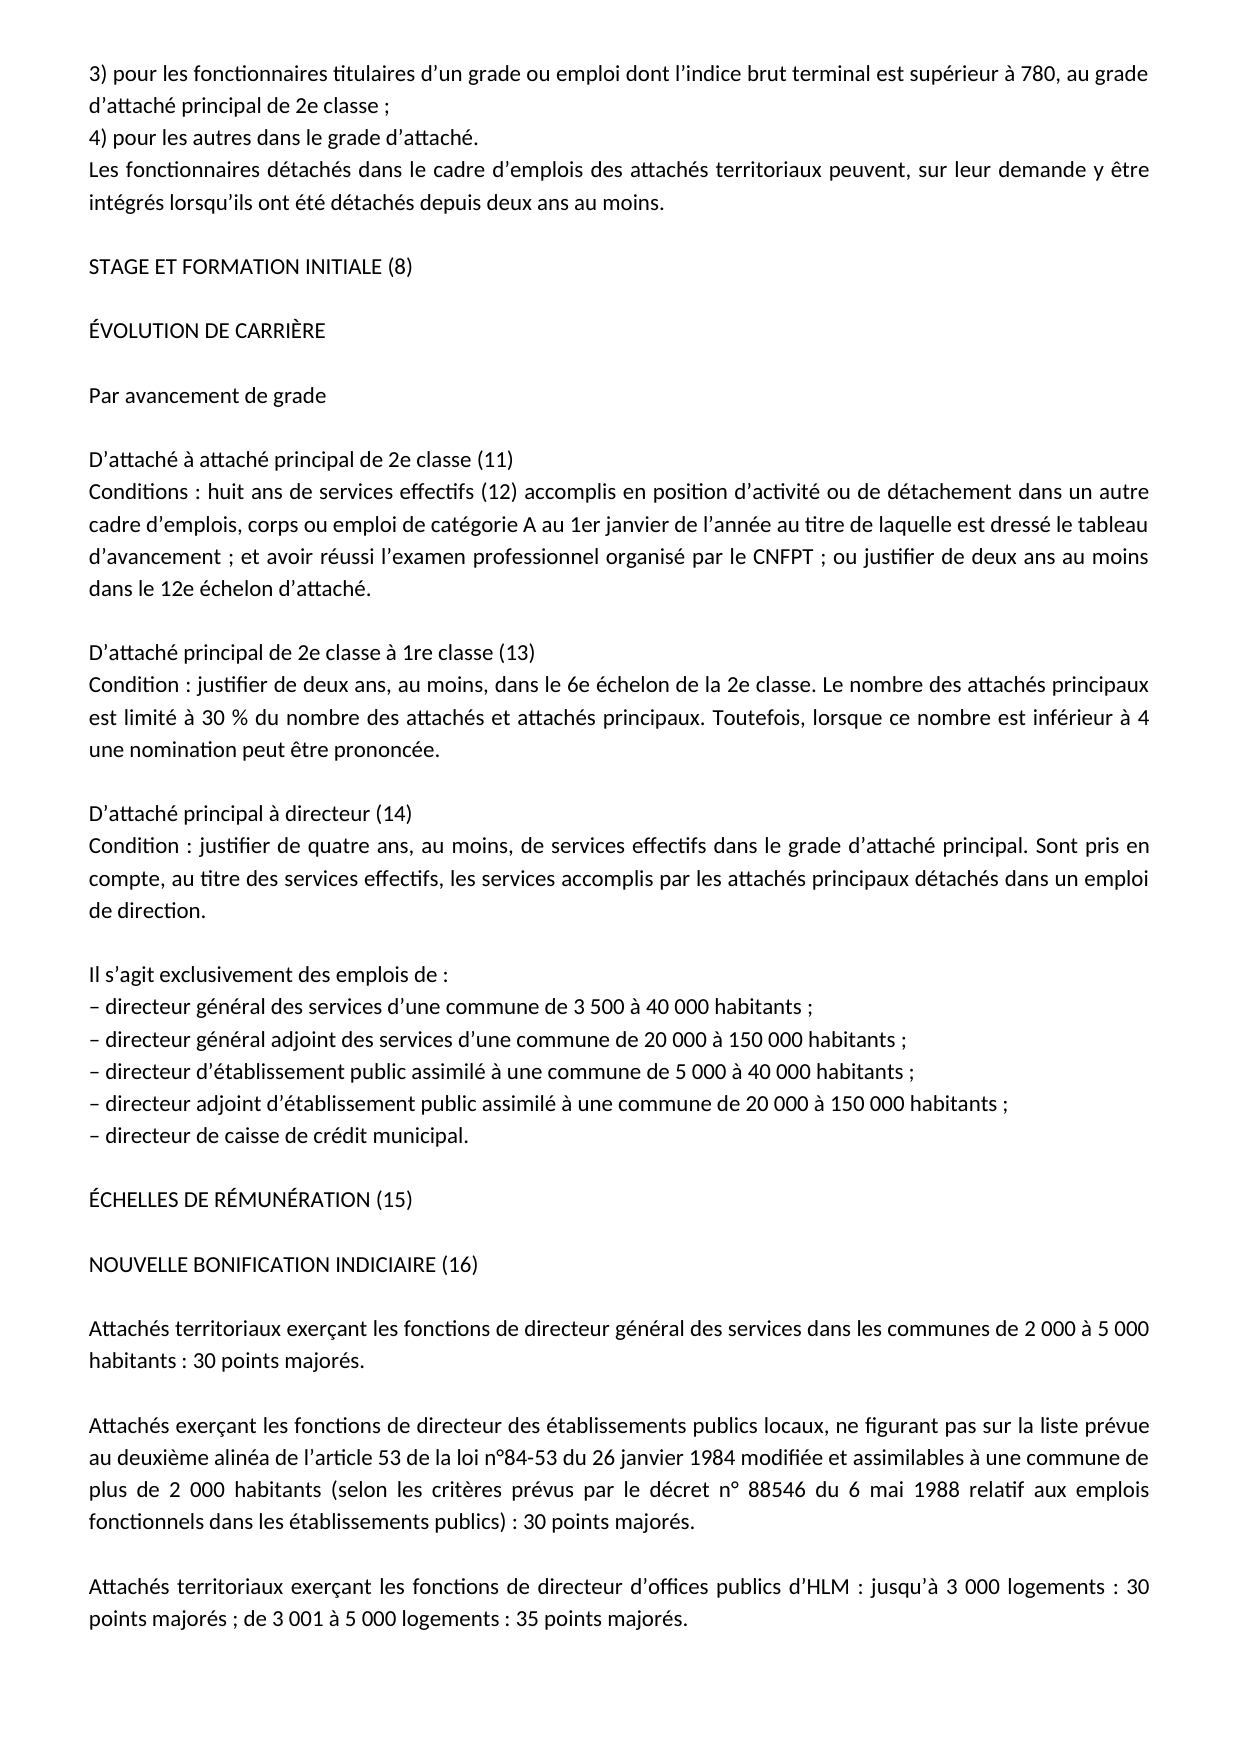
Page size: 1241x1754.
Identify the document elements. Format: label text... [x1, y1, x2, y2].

text D’attaché à attaché principal de 2e classe (11) [89, 445, 1152, 473]
text – directeur de caisse de crédit municipal. [89, 1121, 1152, 1149]
text ÉVOLUTION DE CARRIÈRE [89, 317, 1152, 344]
text Condition : justifier de deux ans, au moins, dans le 6e échelon de la 2e classe. Le nombre des attachés principaux est limité à 30 % du nombre des attachés et attachés principaux. Toutefois, lorsque ce nombre est inférieur à 4 une nomination peut être prononcée. [89, 671, 1152, 763]
text Par avancement de grade [89, 381, 1152, 409]
text D’attaché principal à directeur (14) [89, 799, 1152, 827]
text Attachés exerçant les fonctions de directeur des établissements publics locaux, ne figurant pas sur la liste prévue au deuxième alinéa de l’article 53 de la loi n°84-53 du 26 janvier 1984 modifiée et assimilables à une commune de plus de 2 000 habitants (selon les critères prévus par le décret n° 88546 du 6 mai 1988 relatif aux emplois fonctionnels dans les établissements publics) : 30 points majorés. [89, 1411, 1152, 1536]
text – directeur adjoint d’établissement public assimilé à une commune de 20 000 à 150 000 habitants ; [89, 1089, 1152, 1117]
text – directeur d’établissement public assimilé à une commune de 5 000 à 40 000 habitants ; [89, 1057, 1152, 1085]
text D’attaché principal de 2e classe à 1re classe (13) [89, 638, 1152, 666]
text Condition : justifier de quatre ans, au moins, de services effectifs dans le grade d’attaché principal. Sont pris en compte, au titre des services effectifs, les services accomplis par les attachés principaux détachés dans un emploi de direction. [89, 832, 1152, 924]
text Conditions : huit ans de services effectifs (12) accomplis en position d’activité ou de détachement dans un autre cadre d’emplois, corps ou emploi de catégorie A au 1er janvier de l’année au titre de laquelle est dressé le tableau d’avancement ; et avoir réussi l’examen professionnel organisé par le CNFPT ; ou justifier de deux ans au moins dans le 12e échelon d’attaché. [89, 477, 1152, 602]
text 4) pour les autres dans le grade d’attaché. [89, 123, 1152, 151]
text Attachés territoriaux exerçant les fonctions de directeur d’offices publics d’HLM : jusqu’à 3 000 logements : 30 points majorés ; de 3 001 à 5 000 logements : 35 points majorés. [89, 1572, 1152, 1632]
text Attachés territoriaux exerçant les fonctions de directeur général des services dans les communes de 2 000 à 5 000 habitants : 30 points majorés. [89, 1314, 1152, 1374]
text NOUVELLE BONIFICATION INDICIAIRE (16) [89, 1250, 1152, 1278]
text Les fonctionnaires détachés dans le cadre d’emplois des attachés territoriaux peuvent, sur leur demande y être intégrés lorsqu’ils ont été détachés depuis deux ans au moins. [89, 156, 1152, 216]
text 3) pour les fonctionnaires titulaires d’un grade ou emploi dont l’indice brut terminal est supérieur à 780, au grade d’attaché principal de 2e classe ; [89, 59, 1152, 119]
text – directeur général adjoint des services d’une commune de 20 000 à 150 000 habitants ; [89, 1025, 1152, 1053]
text Il s’agit exclusivement des emplois de : [89, 960, 1152, 988]
text – directeur général des services d’une commune de 3 500 à 40 000 habitants ; [89, 992, 1152, 1021]
text ÉCHELLES DE RÉMUNÉRATION (15) [89, 1186, 1152, 1214]
text STAGE ET FORMATION INITIALE (8) [89, 252, 1152, 280]
